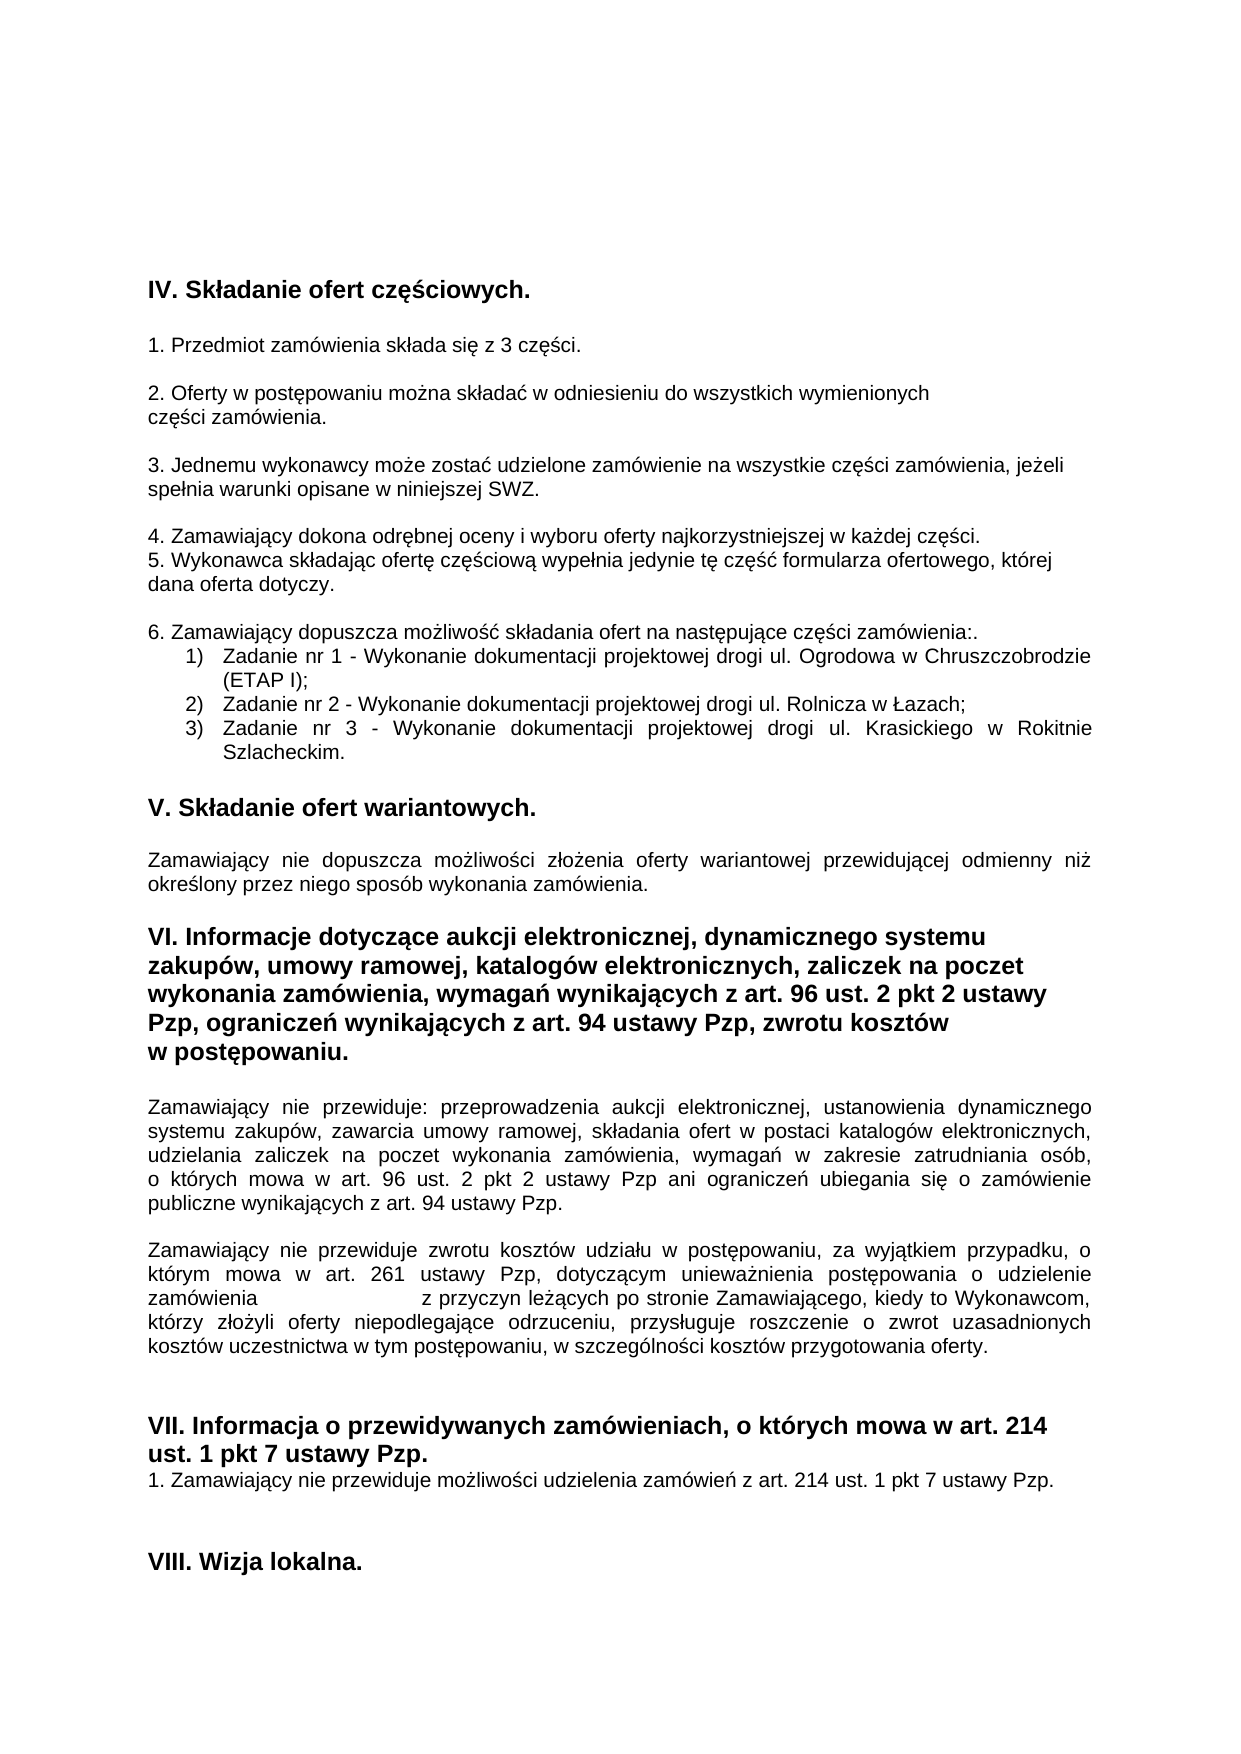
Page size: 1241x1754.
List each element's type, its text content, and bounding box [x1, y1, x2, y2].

text V. Składanie ofert wariantowych. [148, 793, 1093, 821]
text części zamówienia. [148, 404, 1093, 428]
text 1. Zamawiający nie przewiduje możliwości udzielenia zamówień z art. 214 ust. 1 pkt 7 ustawy Pzp. [148, 1468, 1093, 1492]
text VI. Informacje dotyczące aukcji elektronicznej, dynamicznego systemu zakupów, umowy ramowej, katalogów elektronicznych, zaliczek na poczet wykonania zamówienia, wymagań wynikających z art. 96 ust. 2 pkt 2 ustawy Pzp, ograniczeń wynikających z art. 94 ustawy Pzp, zwrotu kosztów w postępowaniu. [148, 922, 1093, 1066]
text VIII. Wizja lokalna. [148, 1547, 1093, 1576]
list Zadanie nr 2 - Wykonanie dokumentacji projektowej drogi ul. Rolnicza w Łazach; [185, 692, 1093, 716]
text Zamawiający nie przewiduje zwrotu kosztów udziału w postępowaniu, za wyjątkiem przypadku, o którym mowa w art. 261 ustawy Pzp, dotyczącym unieważnienia postępowania o udzielenie zamówienia z przyczyn leżących po stronie Zamawiającego, kiedy to Wykonawcom, którzy złożyli oferty niepodlegające odrzuceniu, przysługuje roszczenie o zwrot uzasadnionych kosztów uczestnictwa w tym postępowaniu, w szczególności kosztów przygotowania oferty. [148, 1238, 1093, 1358]
text 3. Jednemu wykonawcy może zostać udzielone zamówienie na wszystkie części zamówienia, jeżeli spełnia warunki opisane w niniejszej SWZ. [148, 452, 1093, 500]
list Zadanie nr 1 - Wykonanie dokumentacji projektowej drogi ul. Ogrodowa w Chruszczobrodzie (ETAP I); [185, 644, 1093, 692]
text Zamawiający nie przewiduje: przeprowadzenia aukcji elektronicznej, ustanowienia dynamicznego systemu zakupów, zawarcia umowy ramowej, składania ofert w postaci katalogów elektronicznych, udzielania zaliczek na poczet wykonania zamówienia, wymagań w zakresie zatrudniania osób, o których mowa w art. 96 ust. 2 pkt 2 ustawy Pzp ani ograniczeń ubiegania się o zamówienie publiczne wynikających z art. 94 ustawy Pzp. [148, 1094, 1093, 1214]
text Zamawiający nie dopuszcza możliwości złożenia oferty wariantowej przewidującej odmienny niż określony przez niego sposób wykonania zamówienia. [148, 848, 1093, 896]
text VII. Informacja o przewidywanych zamówieniach, o których mowa w art. 214 ust. 1 pkt 7 ustawy Pzp. [148, 1411, 1093, 1468]
text IV. Składanie ofert częściowych. [148, 275, 1093, 304]
text 6. Zamawiający dopuszcza możliwość składania ofert na następujące części zamówienia:. [148, 620, 1093, 644]
text 5. Wykonawca składając ofertę częściową wypełnia jedynie tę część formularza ofertowego, której dana oferta dotyczy. [148, 548, 1093, 596]
list Zadanie nr 3 - Wykonanie dokumentacji projektowej drogi ul. Krasickiego w Rokitnie Szlacheckim. [185, 716, 1093, 764]
text 1. Przedmiot zamówienia składa się z 3 części. [148, 333, 1093, 357]
text 4. Zamawiający dokona odrębnej oceny i wyboru oferty najkorzystniejszej w każdej części. [148, 524, 1093, 548]
text 2. Oferty w postępowaniu można składać w odniesieniu do wszystkich wymienionych [148, 381, 1093, 404]
